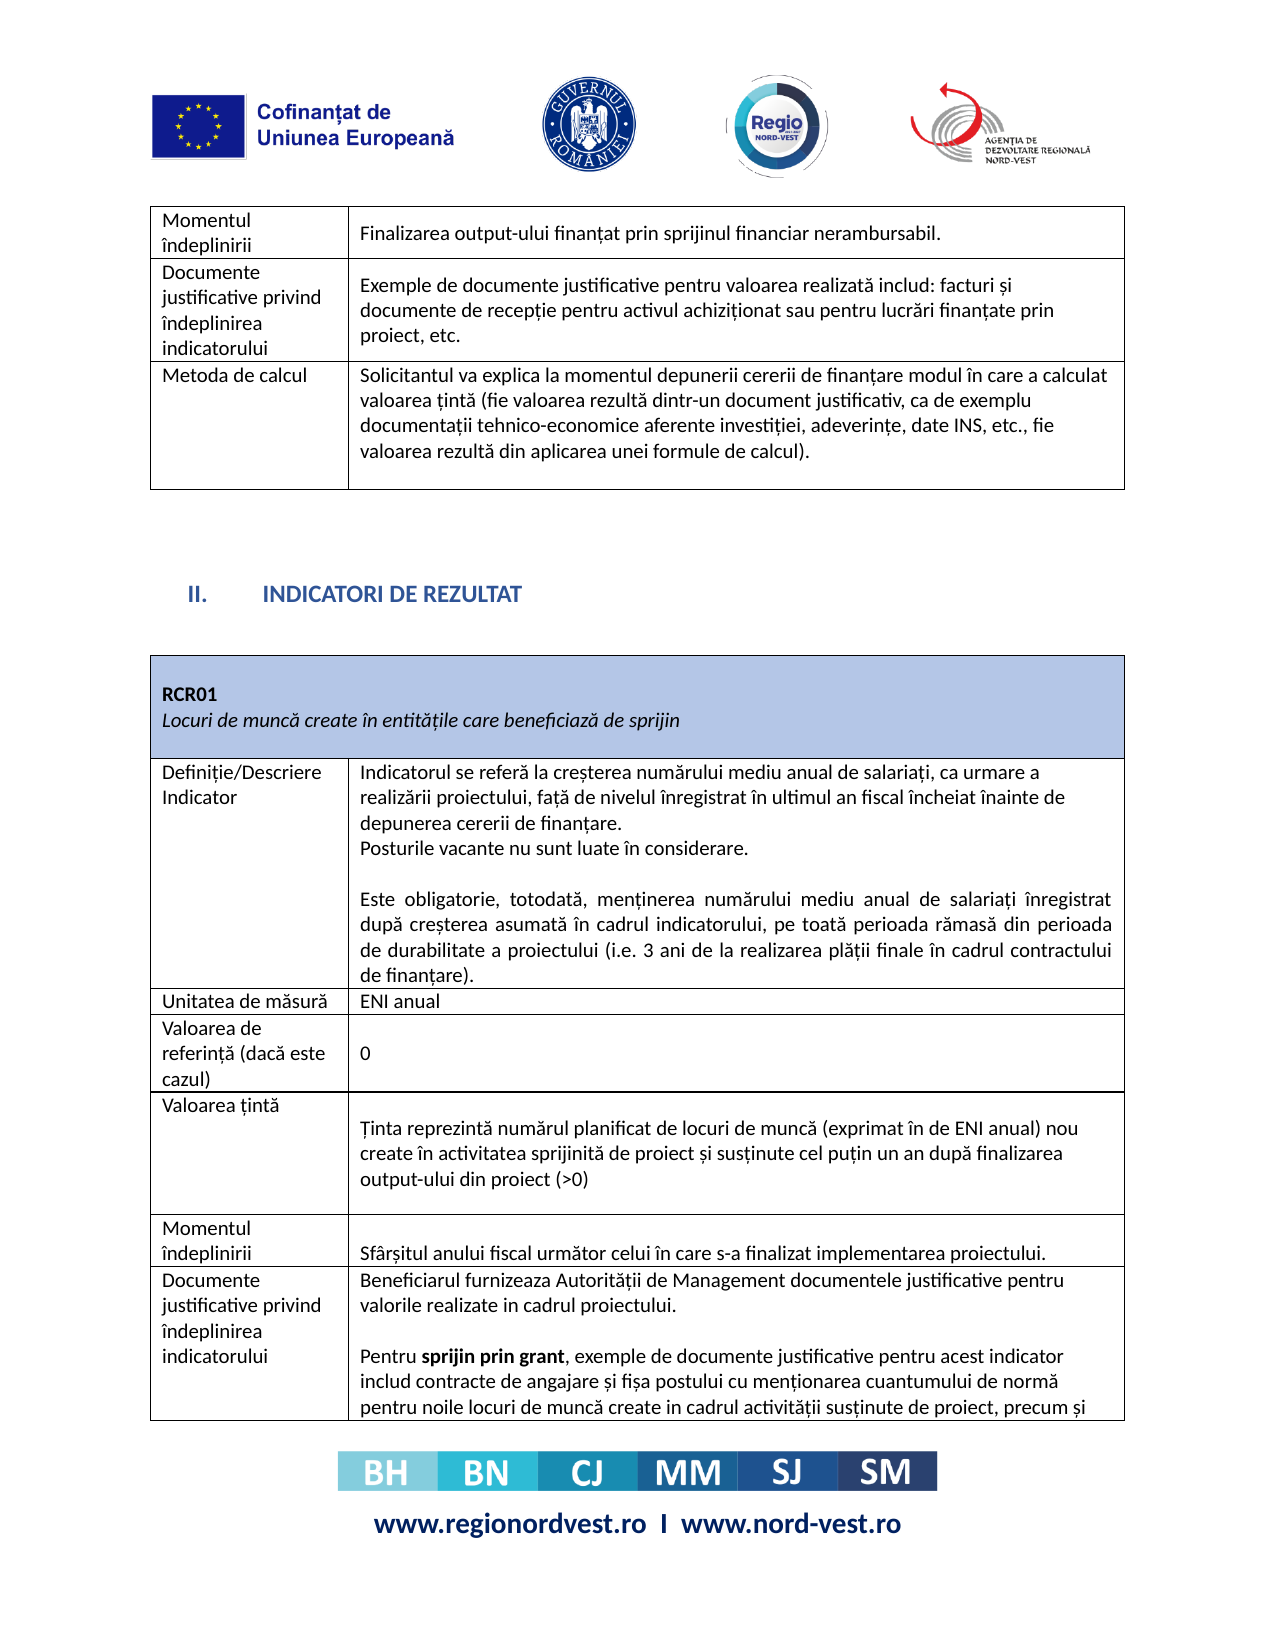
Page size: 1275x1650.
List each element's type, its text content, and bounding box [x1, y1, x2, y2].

table_cell Documente justificative privind îndeplinirea indicatorului [151, 1267, 348, 1419]
table_cell Unitatea de măsură [151, 989, 348, 1014]
picture [337, 1451, 938, 1491]
table_header RCR01 Locuri de muncă create în entitățile care beneficiază de sprijin [151, 656, 1124, 758]
picture [150, 75, 1091, 178]
table_cell 0 [349, 1015, 1124, 1091]
list INDICATORI DE REZULTAT [187, 578, 1125, 609]
table_cell Definiție/Descriere Indicator [151, 759, 348, 988]
table_cell Solicitantul va explica la momentul depunerii cererii de finanțare modul în care a calculat valoarea țintă (fie valoarea rezultă dintr-un document justificativ, ca de exemplu documentații tehnico-economice aferente investiției, adeverințe, date INS, etc., fie valoarea rezultă din aplicarea unei formule de calcul). [349, 362, 1124, 489]
table_cell ENI anual [349, 989, 1124, 1014]
table_cell Ținta reprezintă numărul planificat de locuri de muncă (exprimat în de ENI anual) nou create în activitatea sprijinită de proiect și susținute cel puțin un an după finalizarea output-ului din proiect (>0) [349, 1093, 1124, 1214]
table_cell Valoarea de referință (dacă este cazul) [151, 1015, 348, 1091]
table_cell Indicatorul se referă la creșterea numărului mediu anual de salariați, ca urmare a realizării proiectului, față de nivelul înregistrat în ultimul an fiscal încheiat înainte de depunerea cererii de finanțare. Posturile vacante nu sunt luate în considerare. Este obligatorie, totodată, menținerea numărului mediu anual de salariați înregistrat după creșterea asumată în cadrul indicatorului, pe toată perioada rămasă din perioada de durabilitate a proiectului (i.e. 3 ani de la realizarea plății finale în cadrul contractului de finanțare). [349, 759, 1124, 988]
table_cell Metoda de calcul [151, 362, 348, 489]
table_cell Exemple de documente justificative pentru valoarea realizată includ: facturi și documente de recepție pentru activul achiziționat sau pentru lucrări finanțate prin proiect, etc. [349, 259, 1124, 361]
table_cell Sfârșitul anului fiscal următor celui în care s-a finalizat implementarea proiectului. [349, 1215, 1124, 1266]
table_cell Momentul îndeplinirii [151, 1215, 348, 1266]
table_cell Finalizarea output-ului finanțat prin sprijinul financiar nerambursabil. [349, 207, 1124, 258]
table_cell Valoarea țintă [151, 1093, 348, 1214]
table_cell Momentul îndeplinirii [151, 207, 348, 258]
table_cell Documente justificative privind îndeplinirea indicatorului [151, 259, 348, 361]
